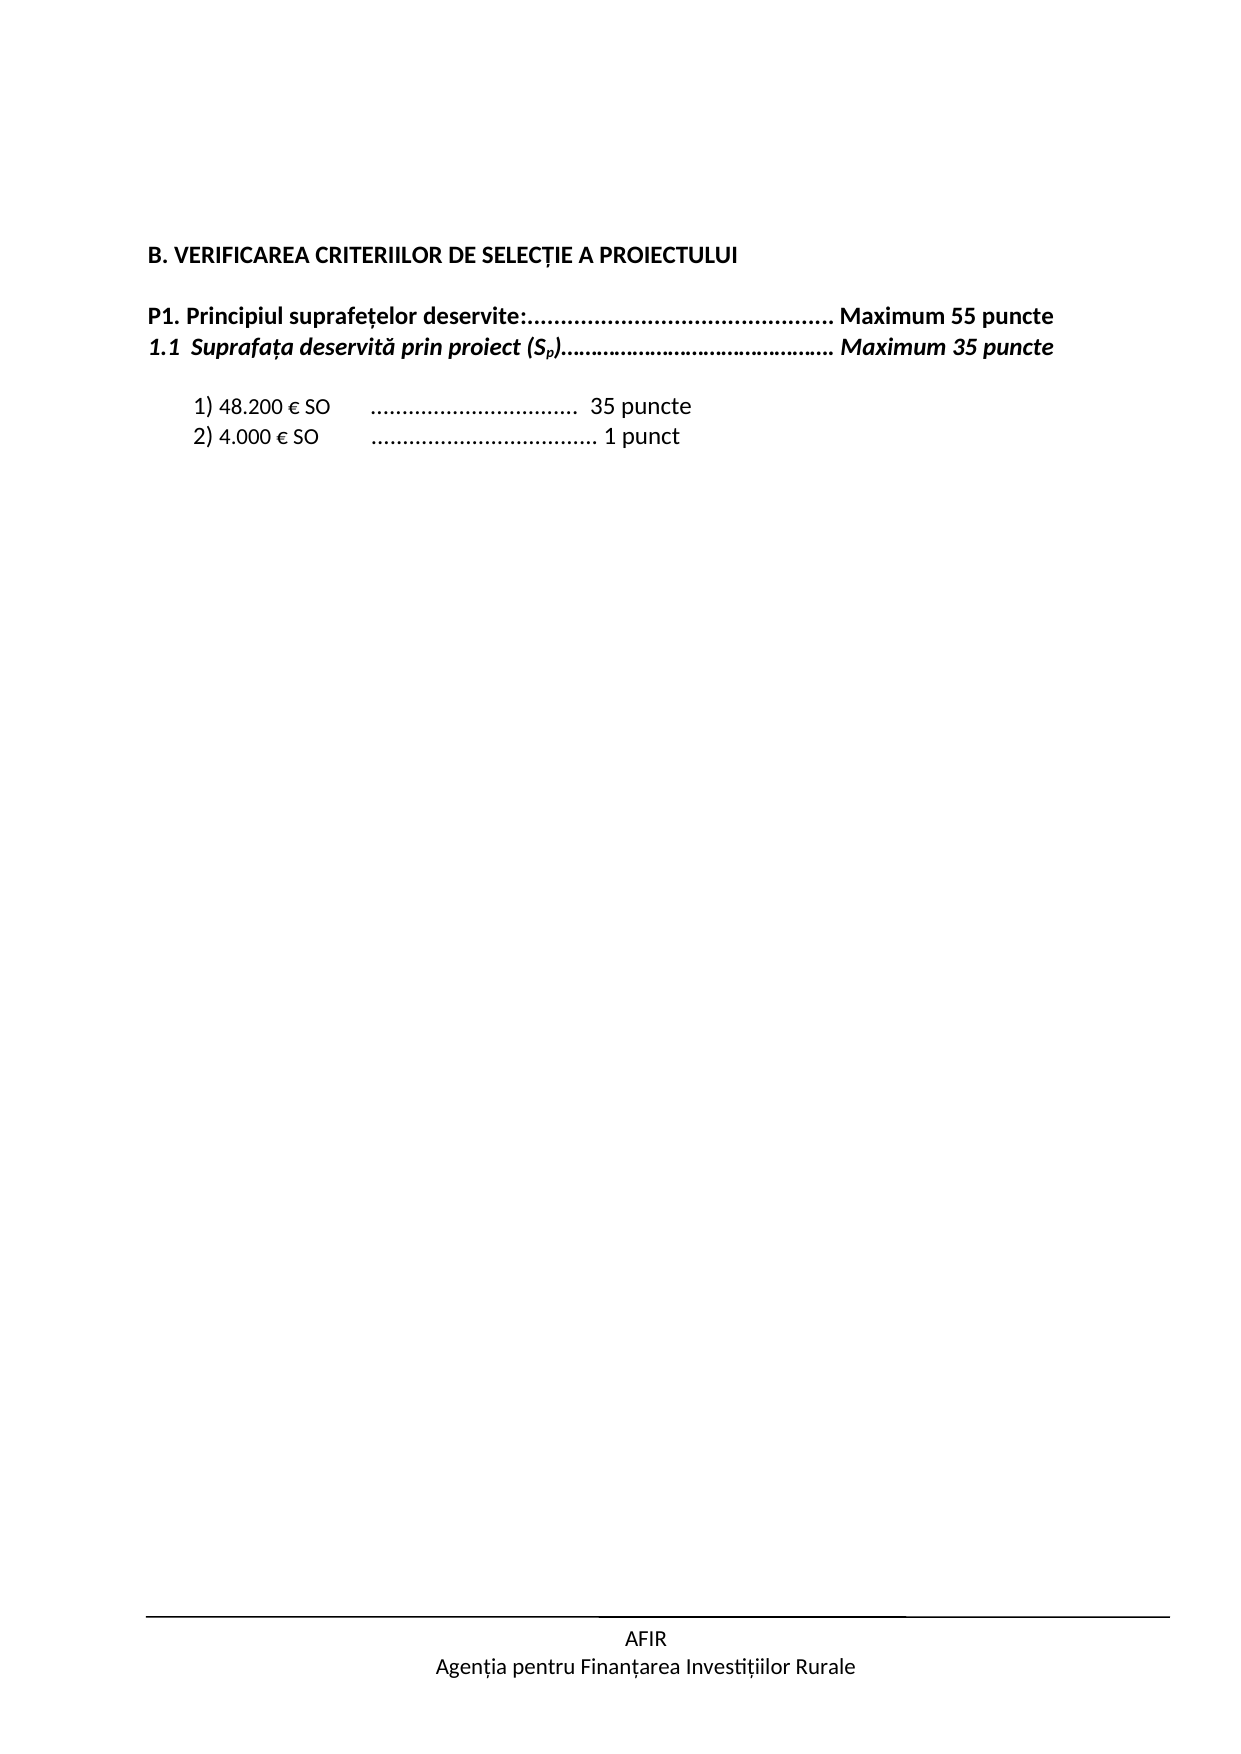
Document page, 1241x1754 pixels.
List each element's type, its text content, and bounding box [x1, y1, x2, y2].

text B. VERIFICAREA CRITERIILOR DE SELECȚIE A PROIECTULUI [91, 239, 1144, 270]
text 1.1 Suprafața deservită prin proiect (Sp)………………………………………. Maximum 35 puncte [148, 331, 1144, 361]
text 2) 4.000 € SO .................................... 1 punct [91, 421, 1144, 451]
text 1) 48.200 € SO ................................. 35 puncte [91, 390, 1144, 421]
text P1. Principiul suprafețelor deservite:.............................................. Maximum 55 puncte [148, 300, 1144, 331]
